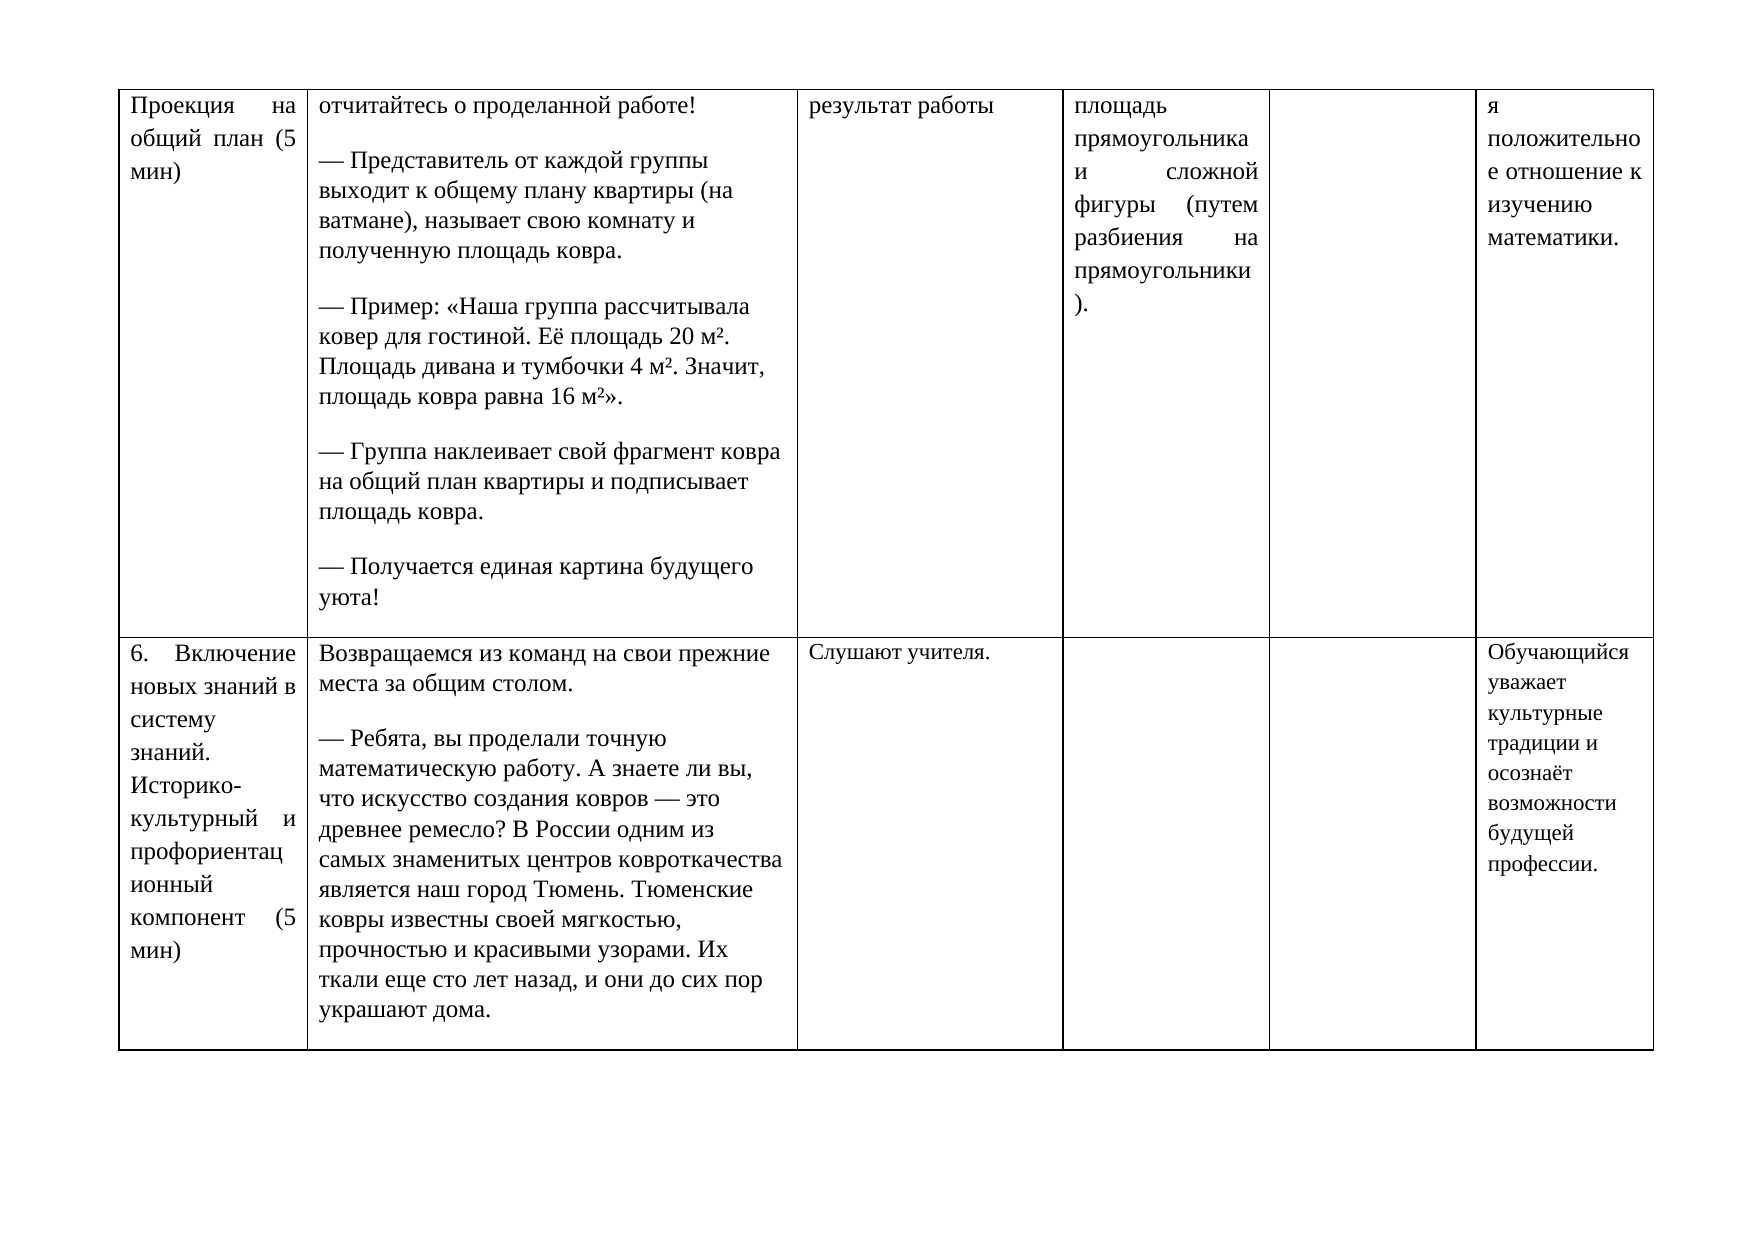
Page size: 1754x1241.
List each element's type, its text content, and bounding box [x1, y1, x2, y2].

table_cell [1064, 638, 1269, 1049]
table_cell [1270, 90, 1475, 637]
table_cell [1270, 638, 1475, 1049]
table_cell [798, 90, 1062, 637]
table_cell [308, 90, 797, 637]
table_cell Слушают учителя. [798, 638, 1062, 1049]
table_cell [1064, 90, 1269, 637]
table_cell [1477, 638, 1653, 1049]
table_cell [1477, 90, 1653, 637]
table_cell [308, 638, 797, 1049]
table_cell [120, 90, 307, 637]
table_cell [120, 638, 307, 1049]
